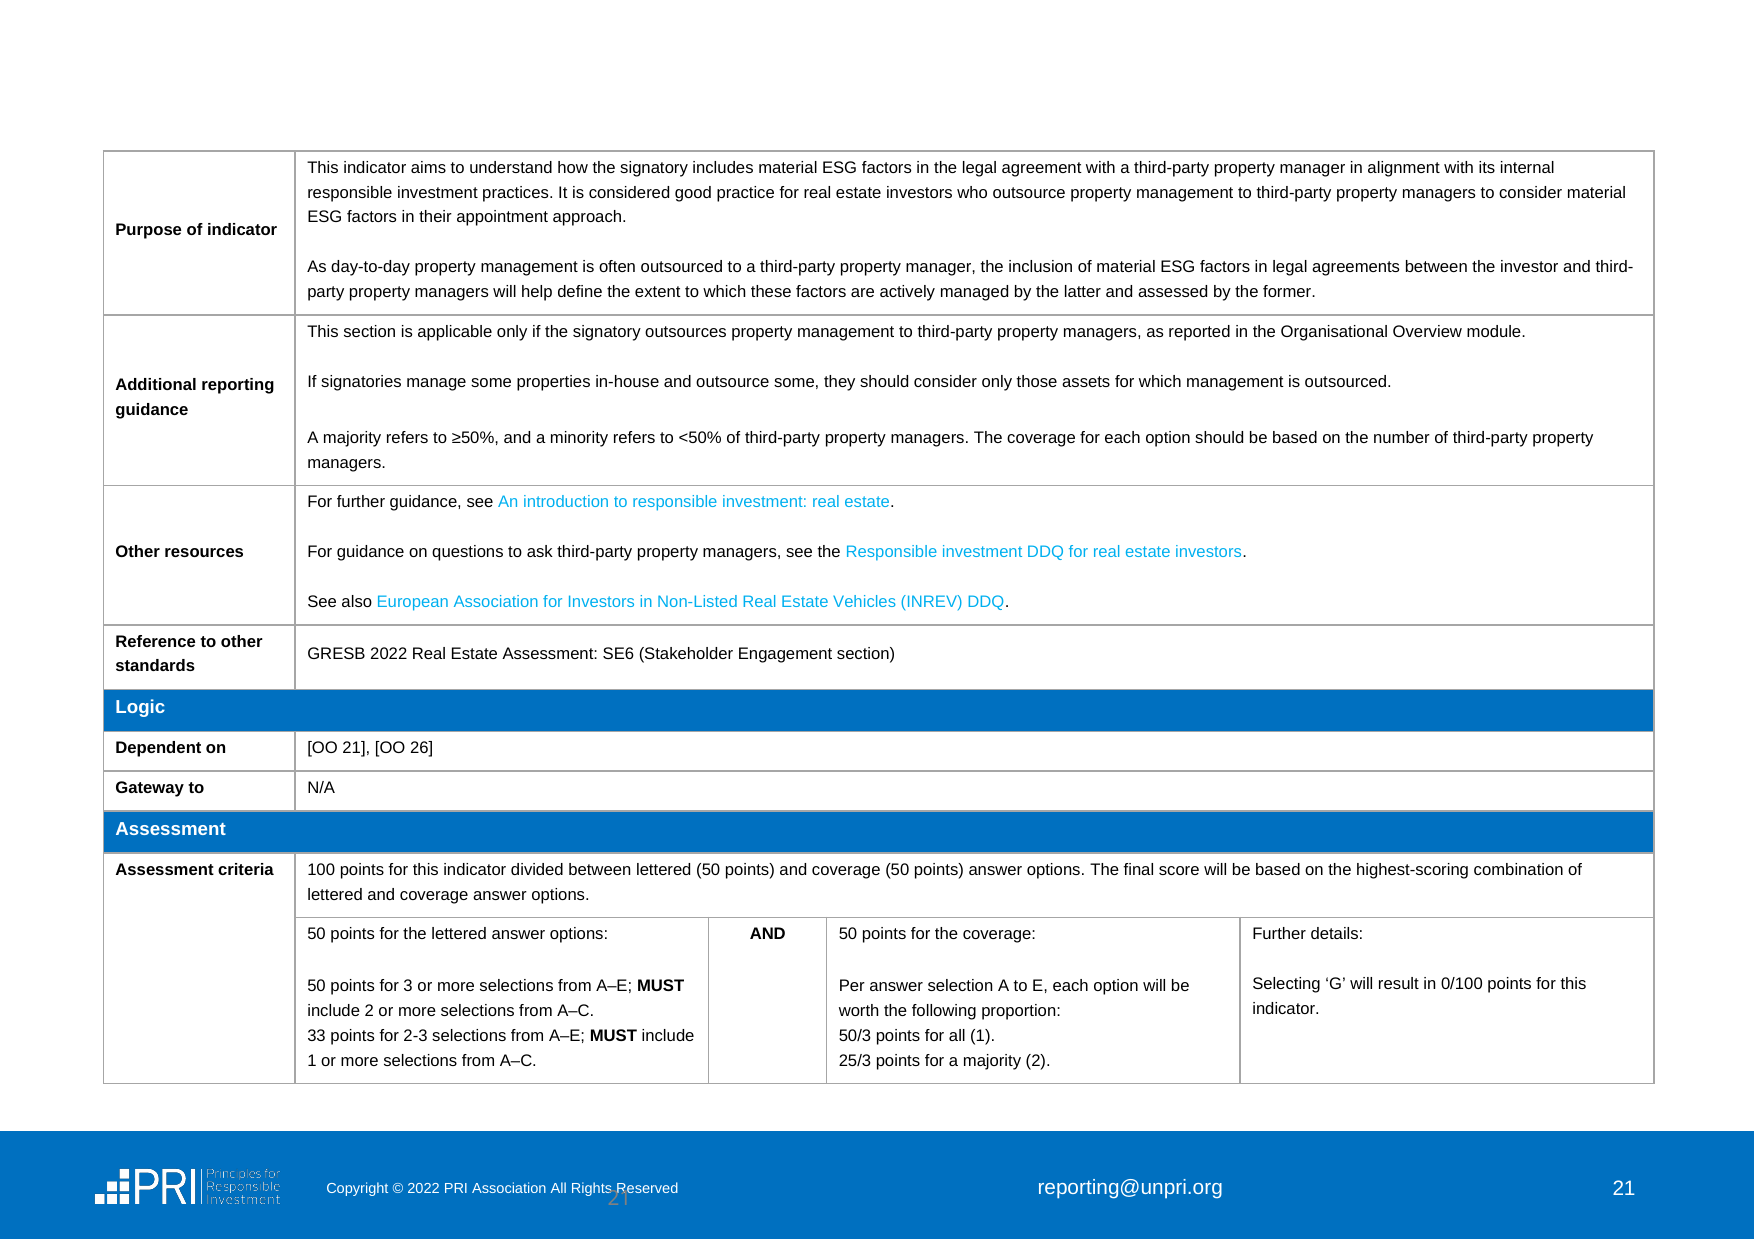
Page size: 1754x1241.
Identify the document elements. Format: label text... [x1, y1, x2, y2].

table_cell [296, 918, 708, 1082]
table_cell GRESB 2022 Real Estate Assessment: SE6 (Stakeholder Engagement section) [296, 626, 1653, 688]
picture [935, 596, 944, 607]
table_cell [1241, 918, 1653, 1082]
table_cell Assessment criteria [104, 854, 294, 1082]
table_cell N/A [296, 772, 1653, 810]
table_cell AND [709, 918, 826, 1082]
table_cell This section is applicable only if the signatory outsources property management to third-party property managers, as reported in the Organisational Overview module. If signatories manage some properties in-house and outsource some, they should consider only those assets for which management is outsourced. A majority refers to ≥50%, and a minority refers to <50% of third-party property managers. The coverage for each option should be based on the number of third-party property managers. [296, 316, 1653, 484]
table_cell This indicator aims to understand how the signatory includes material ESG factors in the legal agreement with a third-party property manager in alignment with its internal responsible investment practices. It is considered good practice for real estate investors who outsource property management to third-party property managers to consider material ESG factors in their appointment approach. As day-to-day property management is often outsourced to a third-party property manager, the inclusion of material ESG factors in legal agreements between the investor and third-party property managers will help define the extent to which these factors are actively managed by the latter and assessed by the former. [296, 152, 1653, 314]
table_cell Gateway to [104, 772, 294, 810]
table_cell Logic [104, 690, 1653, 731]
table_cell Other resources [104, 486, 294, 624]
table_cell 100 points for this indicator divided between lettered (50 points) and coverage (50 points) answer options. The final score will be based on the highest-scoring combination of lettered and coverage answer options. [296, 854, 1653, 917]
table_cell For further guidance, see An introduction to responsible investment: real estate. For guidance on questions to ask third-party property managers, see the Responsible investment DDQ for real estate investors. See also European Association for Investors in Non-Listed Real Estate Vehicles (INREV) DDQ. [296, 486, 1653, 624]
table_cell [827, 918, 1239, 1082]
table_cell Purpose of indicator [104, 152, 294, 314]
picture [92, 1166, 282, 1207]
table_cell Reference to other standards [104, 626, 294, 688]
table_cell Assessment [104, 812, 1653, 852]
table_cell [OO 21], [OO 26] [296, 732, 1653, 770]
table_cell Additional reporting guidance [104, 316, 294, 484]
table_cell Dependent on [104, 732, 294, 770]
